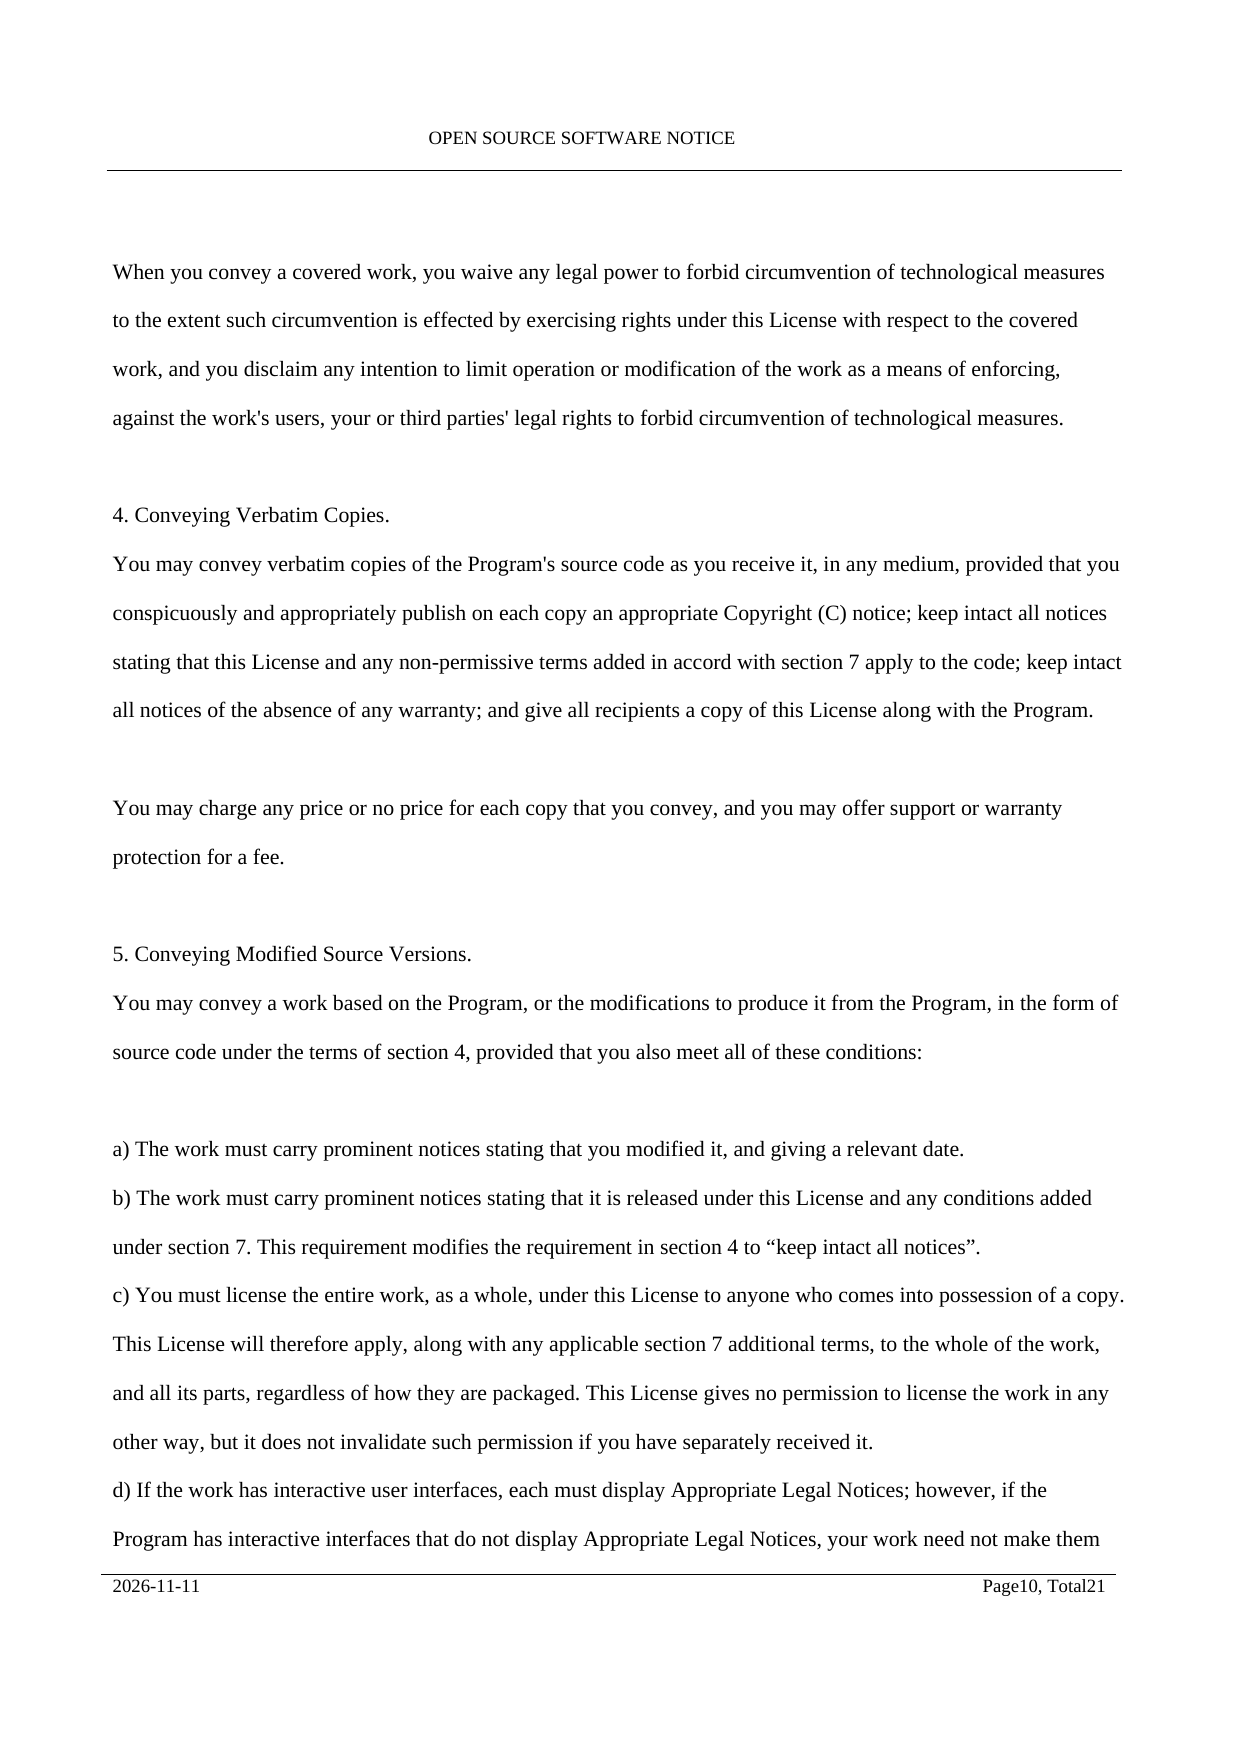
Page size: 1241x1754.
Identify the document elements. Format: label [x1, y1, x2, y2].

text [112, 206, 1128, 1555]
